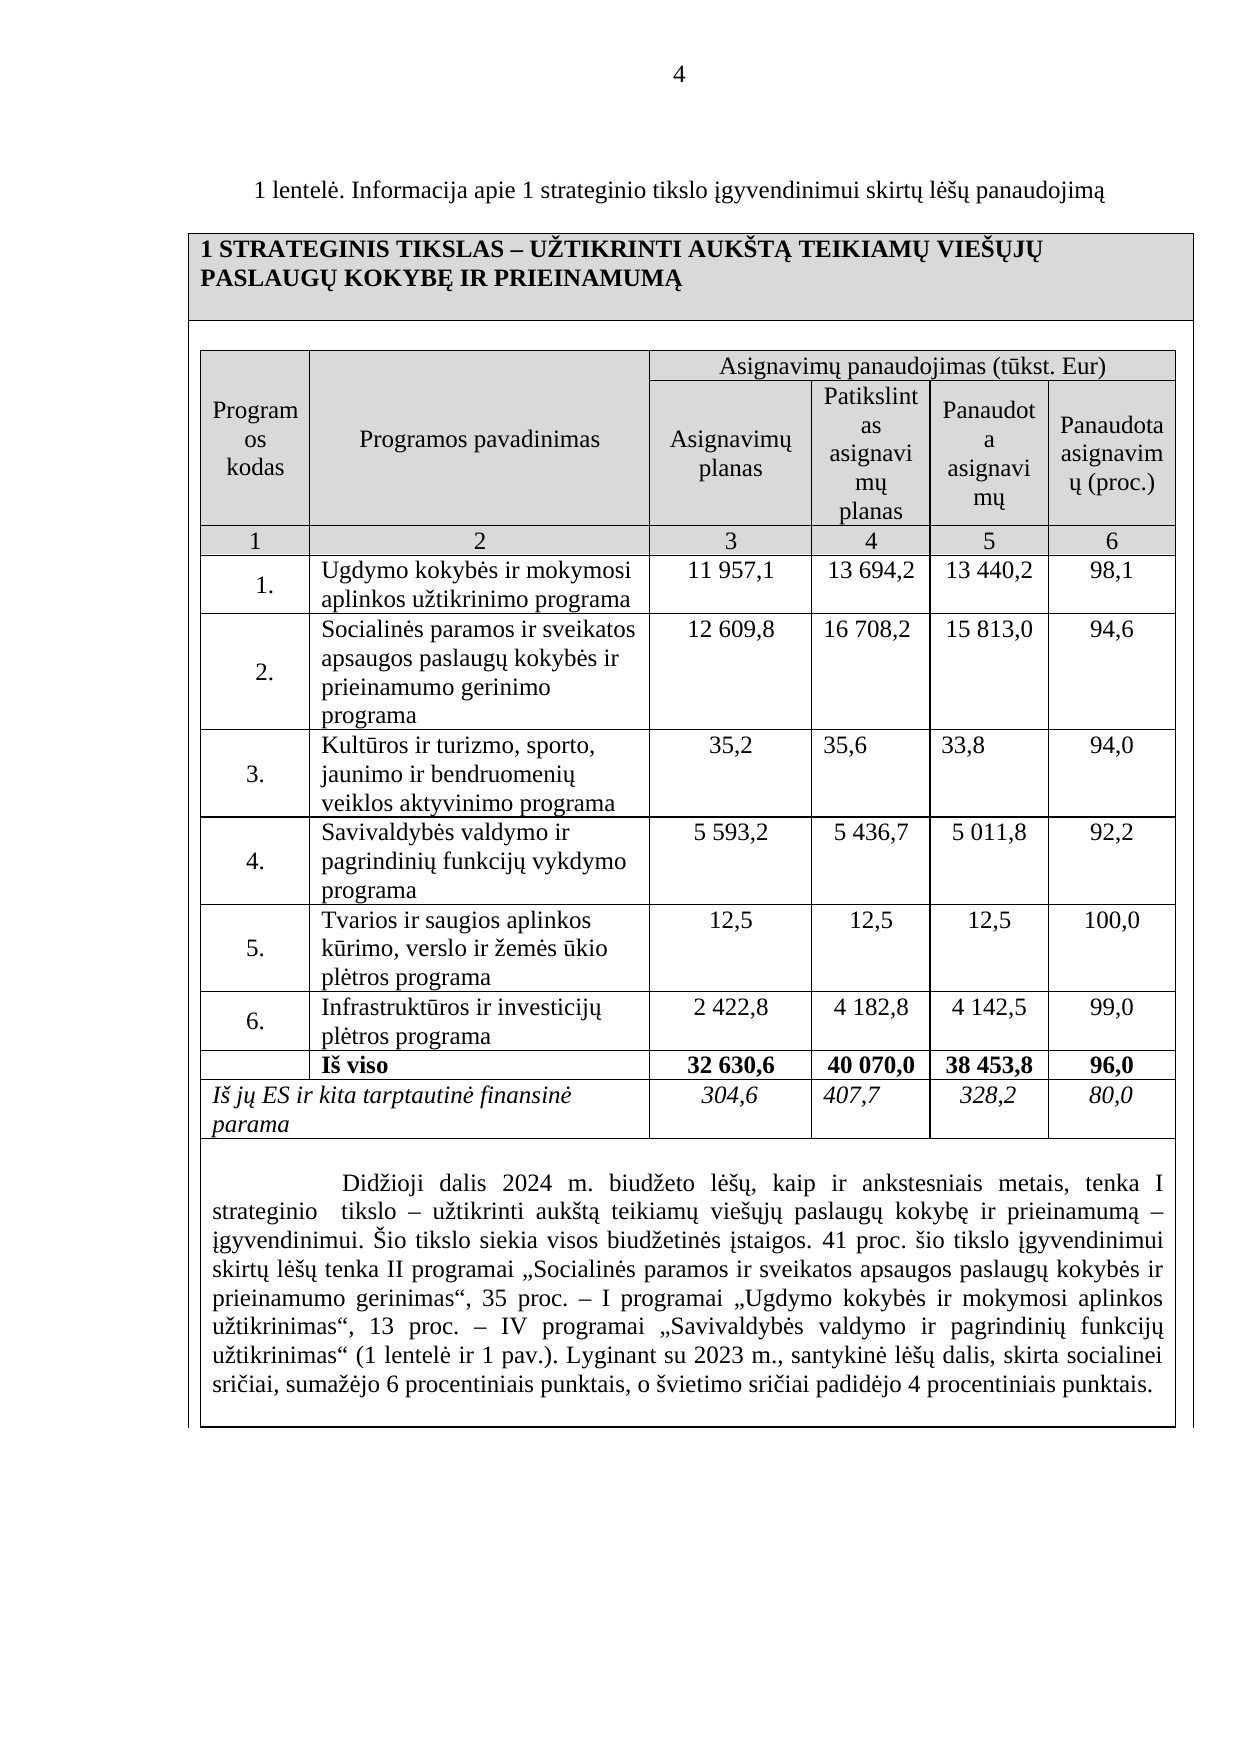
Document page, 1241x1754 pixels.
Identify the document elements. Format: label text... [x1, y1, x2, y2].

list 1 lentelė. Informacija apie 1 strateginio tikslo įgyvendinimui skirtų lėšų panaudojimą [177, 176, 1181, 204]
table_cell [189, 321, 1193, 1427]
table_header 1 STRATEGINIS TIKSLAS – UŽTIKRINTI AUKŠTĄ TEIKIAMŲ VIEŠŲJŲ PASLAUGŲ KOKYBĘ IR PRIEINAMUMĄ [189, 234, 1193, 320]
